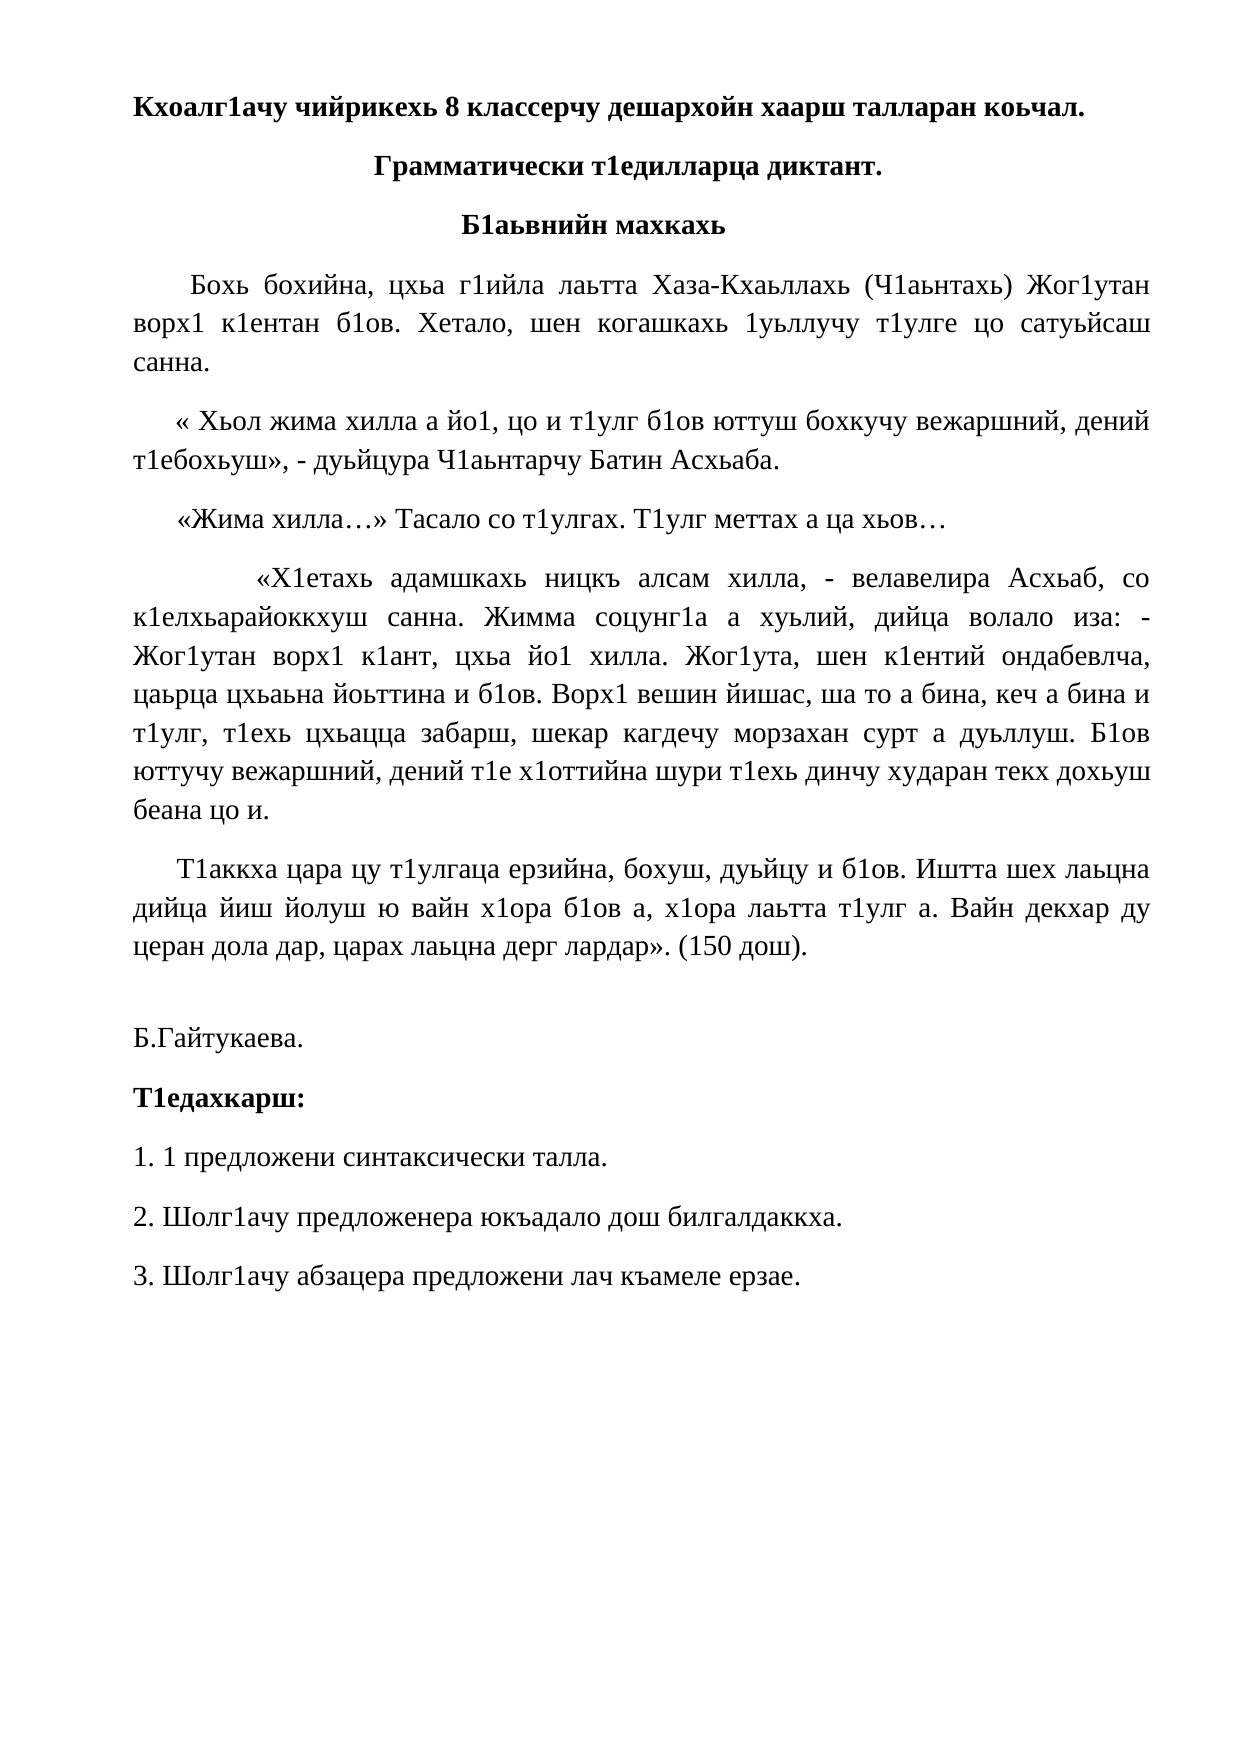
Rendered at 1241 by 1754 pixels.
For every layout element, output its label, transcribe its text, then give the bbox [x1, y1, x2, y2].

text 3. Шолг1ачу абзацера предложени лач къамеле ерзае. [133, 1258, 1152, 1292]
text «Жима хилла…» Тасало со т1улгах. Т1улг меттах а ца хьов… [133, 501, 1152, 535]
text « Хьол жима хилла а йо1, цо и т1улг б1ов юттуш бохкучу вежаршний, дений т1ебохьуш», - дуьйцура Ч1аьнтарчу Батин Асхьаба. [133, 403, 1152, 475]
text «Х1етахь адамшкахь ницкъ алсам хилла, - велавелира Асхьаб, со к1елхьарайоккхуш санна. Жимма соцунг1а а хуьлий, дийца волало иза: - Жог1утан ворх1 к1ант, цхьа йо1 хилла. Жог1ута, шен к1ентий ондабевлча, цаьрца цхьаьна йоьттина и б1ов. Ворх1 вешин йишас, ша то а бина, кеч а бина и т1улг, т1ехь цхьацца забарш, шекар кагдечу морзахан сурт а дуьллуш. Б1ов юттучу вежаршний, дений т1е х1оттийна шури т1ехь динчу хударан текх дохьуш беана цо и. [133, 561, 1152, 825]
text Бохь бохийна, цхьа г1ийла лаьтта Хаза-Кхаьллахь (Ч1аьнтахь) Жог1утан ворх1 к1ентан б1ов. Хетало, шен когашкахь 1уьллучу т1улге цо сатуьйсаш санна. [133, 267, 1152, 377]
text Т1аккха цара цу т1улгаца ерзийна, бохуш, дуьйцу и б1ов. Иштта шех лаьцна дийца йиш йолуш ю вайн х1ора б1ов а, х1ора лаьтта т1улг а. Вайн декхар ду церан дола дар, царах лаьцна дерг лардар». (150 дош). [133, 851, 1152, 962]
text Б.Гайтукаева. [133, 988, 1152, 1054]
text 2. Шолг1ачу предложенера юкъадало дош билгалдаккха. [133, 1199, 1152, 1232]
text Б1аьвнийн махкахь [133, 207, 1152, 241]
text 1. 1 предложени синтаксически талла. [133, 1139, 1152, 1173]
text Грамматически т1едилларца диктант. [133, 148, 1152, 182]
text Кхоалг1ачу чийрикехь 8 классерчу дешархойн хаарш талларан коьчал. [133, 89, 1152, 122]
text Т1едахкарш: [133, 1080, 1152, 1113]
